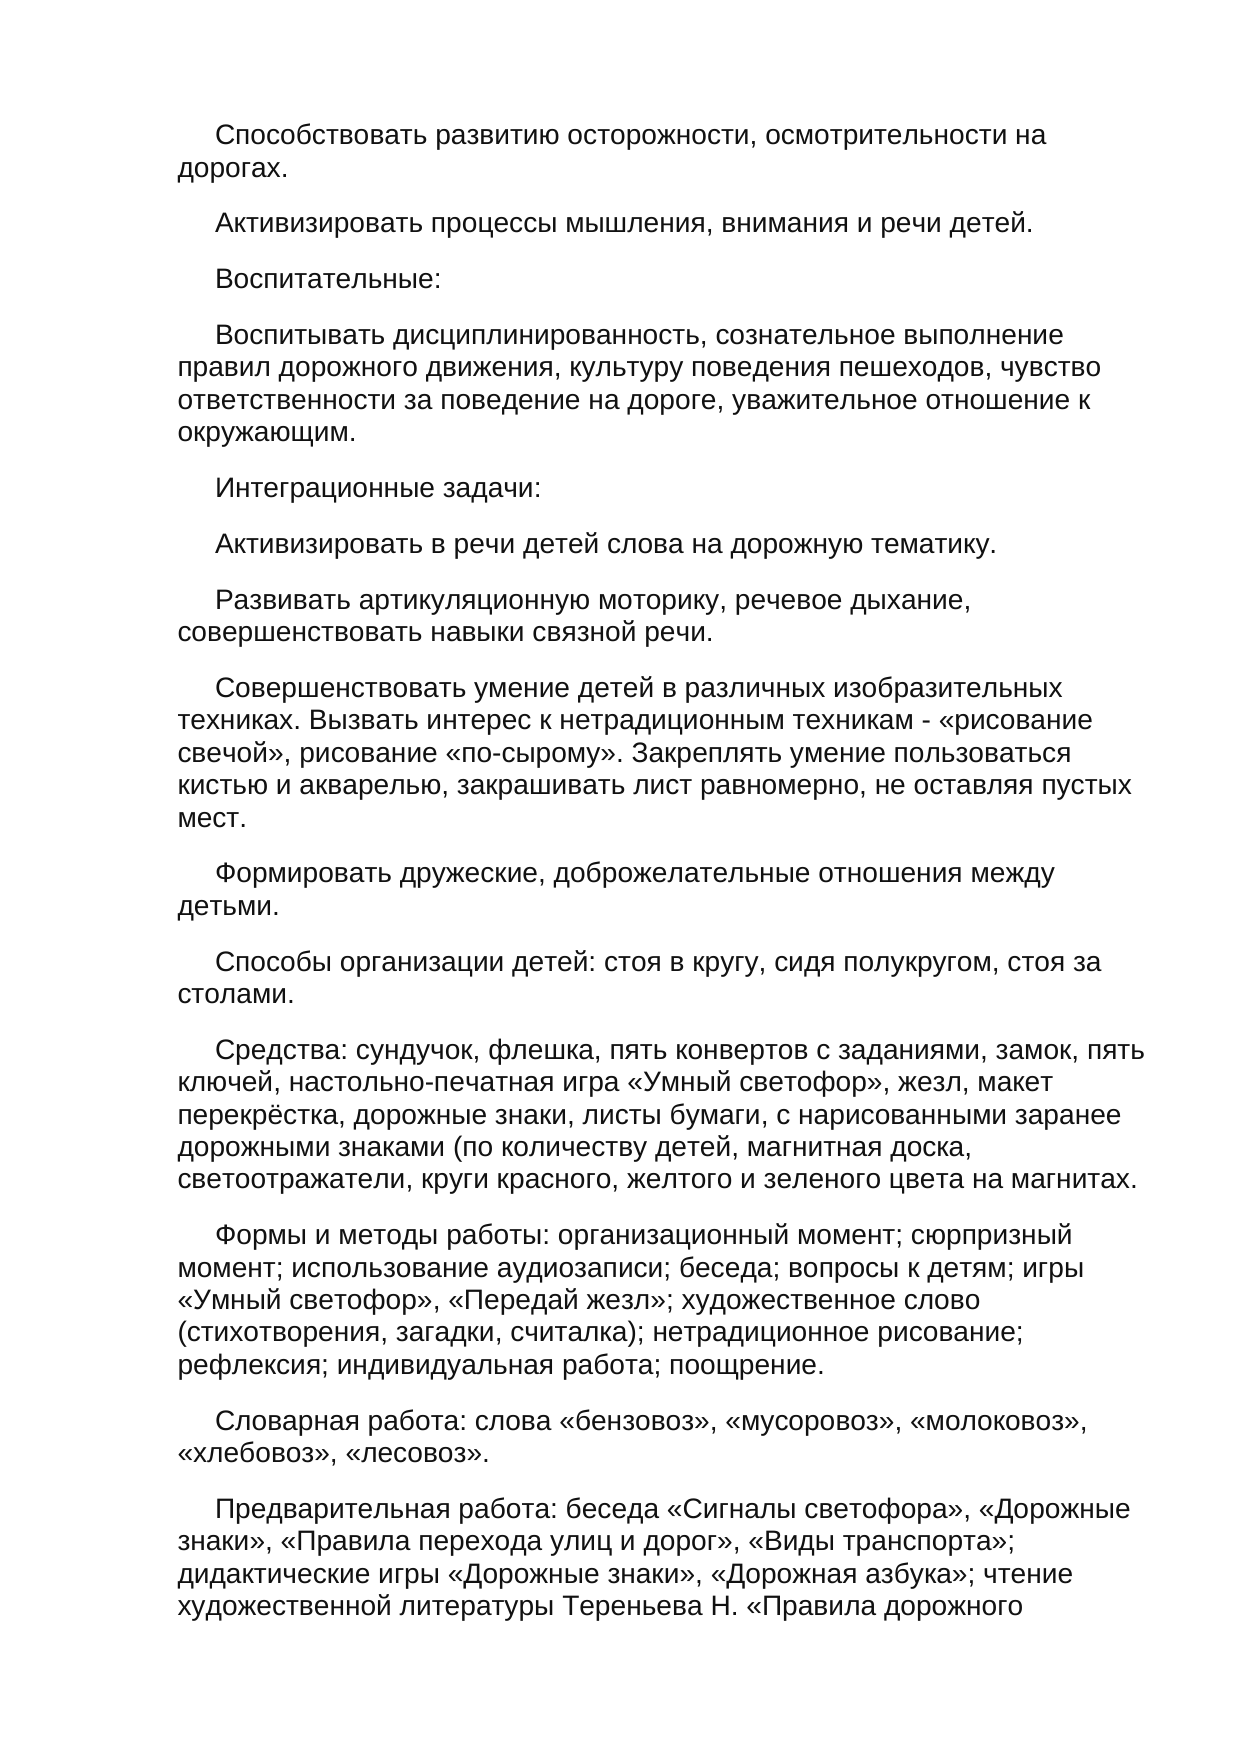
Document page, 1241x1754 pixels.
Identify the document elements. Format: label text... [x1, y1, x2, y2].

text Способствовать развитию осторожности, осмотрительности на дорогах. [177, 118, 1152, 183]
text Формировать дружеские, доброжелательные отношения между детьми. [177, 856, 1152, 921]
text Словарная работа: слова «бензовоз», «мусоровоз», «молоковоз», «хлебовоз», «лесовоз». [177, 1404, 1152, 1468]
text Воспитывать дисциплинированность, сознательное выполнение правил дорожного движения, культуру поведения пешеходов, чувство ответственности за поведение на дороге, уважительное отношение к окружающим. [177, 318, 1152, 448]
text Активизировать в речи детей слова на дорожную тематику. [177, 527, 1152, 559]
text Совершенствовать умение детей в различных изобразительных техниках. Вызвать интерес к нетрадиционным техникам - «рисование свечой», рисование «по-сырому». Закреплять умение пользоваться кистью и акварелью, закрашивать лист равномерно, не оставляя пустых мест. [177, 671, 1152, 833]
text Формы и методы работы: организационный момент; сюрпризный момент; использование аудиозаписи; беседа; вопросы к детям; игры «Умный светофор», «Передай жезл»; художественное слово (стихотворения, загадки, считалка); нетрадиционное рисование; рефлексия; индивидуальная работа; поощрение. [177, 1218, 1152, 1380]
text Интеграционные задачи: [177, 471, 1152, 503]
text Способы организации детей: стоя в кругу, сидя полукругом, стоя за столами. [177, 944, 1152, 1009]
text Развивать артикуляционную моторику, речевое дыхание, совершенствовать навыки связной речи. [177, 583, 1152, 647]
text Воспитательные: [177, 262, 1152, 294]
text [177, 1492, 1152, 1621]
text Средства: сундучок, флешка, пять конвертов с заданиями, замок, пять ключей, настольно-печатная игра «Умный светофор», жезл, макет перекрёстка, дорожные знаки, листы бумаги, с нарисованными заранее дорожными знаками (по количеству детей, магнитная доска, светоотражатели, круги красного, желтого и зеленого цвета на магнитах. [177, 1033, 1152, 1195]
text Активизировать процессы мышления, внимания и речи детей. [177, 206, 1152, 239]
